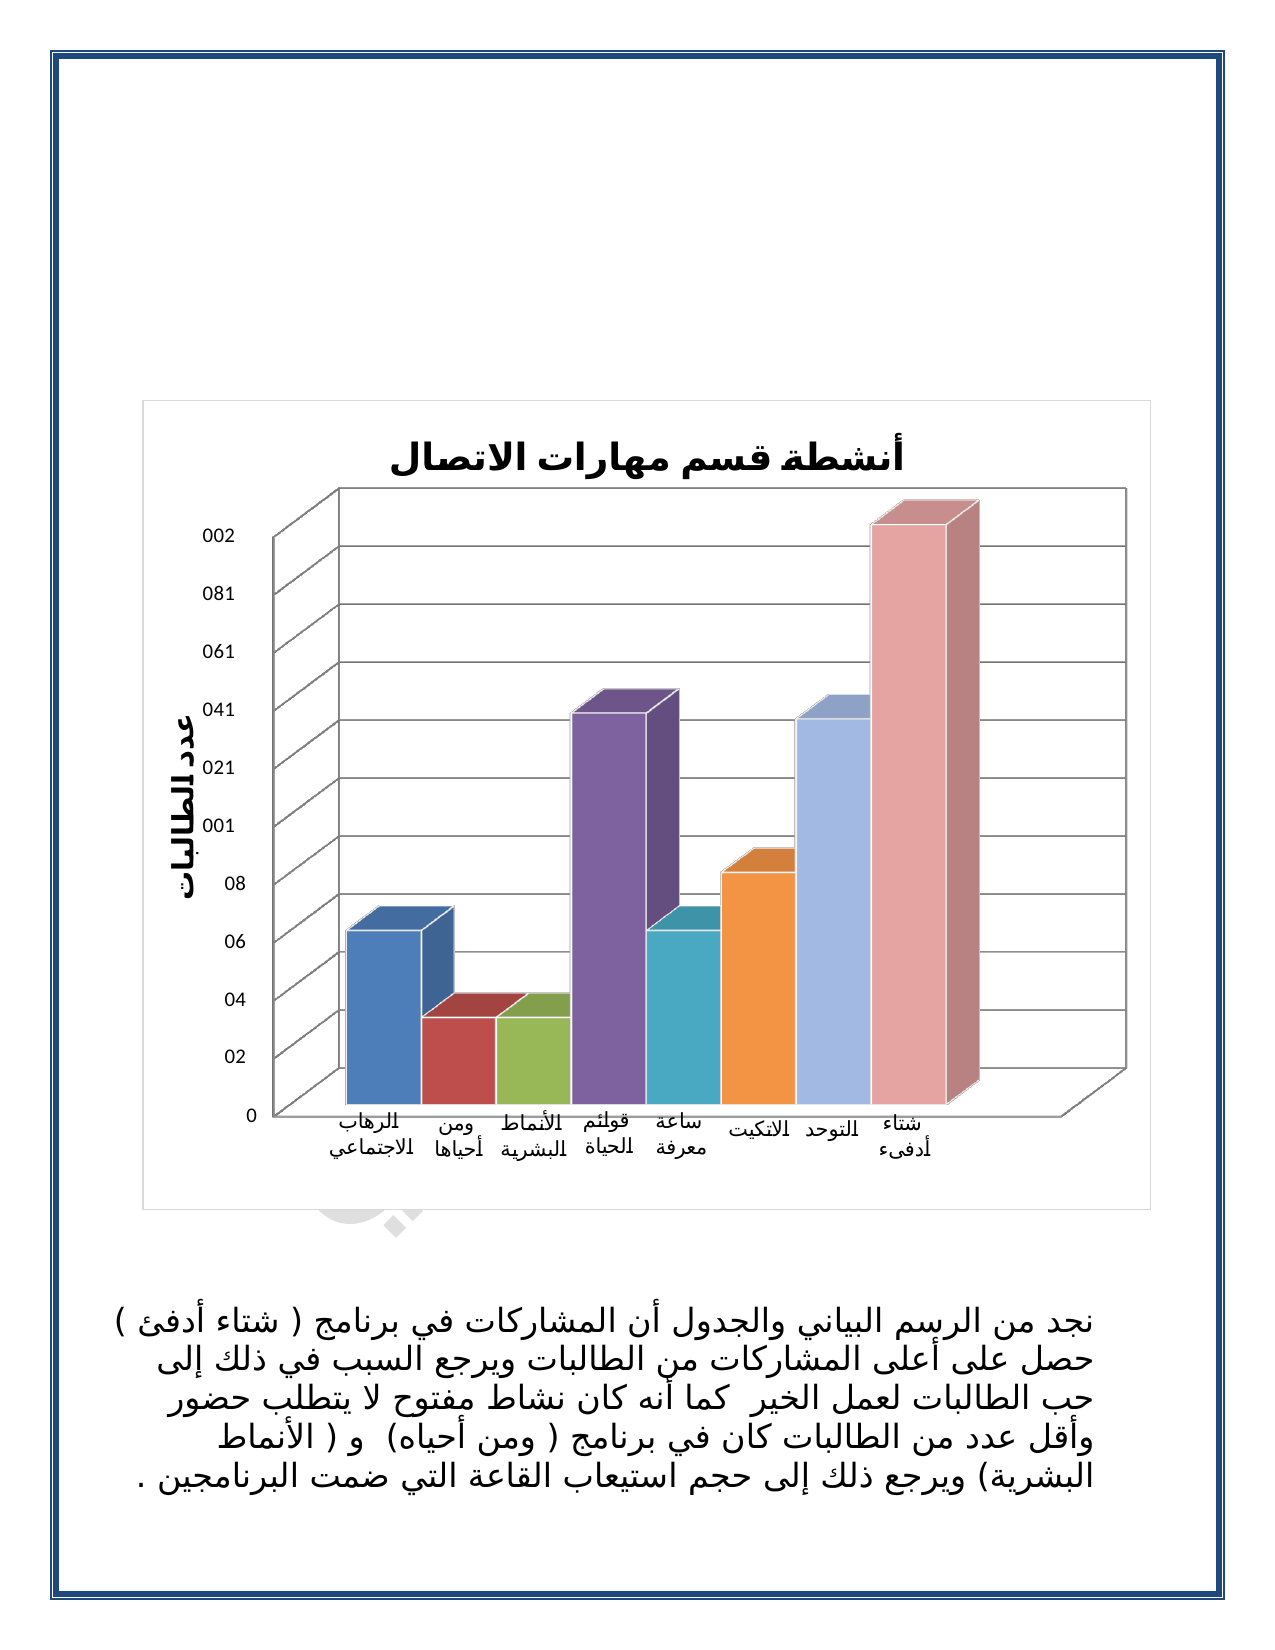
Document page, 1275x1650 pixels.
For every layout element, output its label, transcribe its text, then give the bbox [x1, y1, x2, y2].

list نجد من الرسم البياني والجدول أن المشاركات في برنامج ( شتاء أدفئ ) حصل على أعلى المشاركات من الطالبات ويرجع السبب في ذلك إلى حب الطالبات لعمل الخير كما أنه كان نشاط مفتوح لا يتطلب حضور وأقل عدد من الطالبات كان في برنامج ( ومن أحياه) و ( الأنماط البشرية) ويرجع ذلك إلى حجم استيعاب القاعة التي ضمت البرنامجين . [103, 1301, 1095, 1495]
